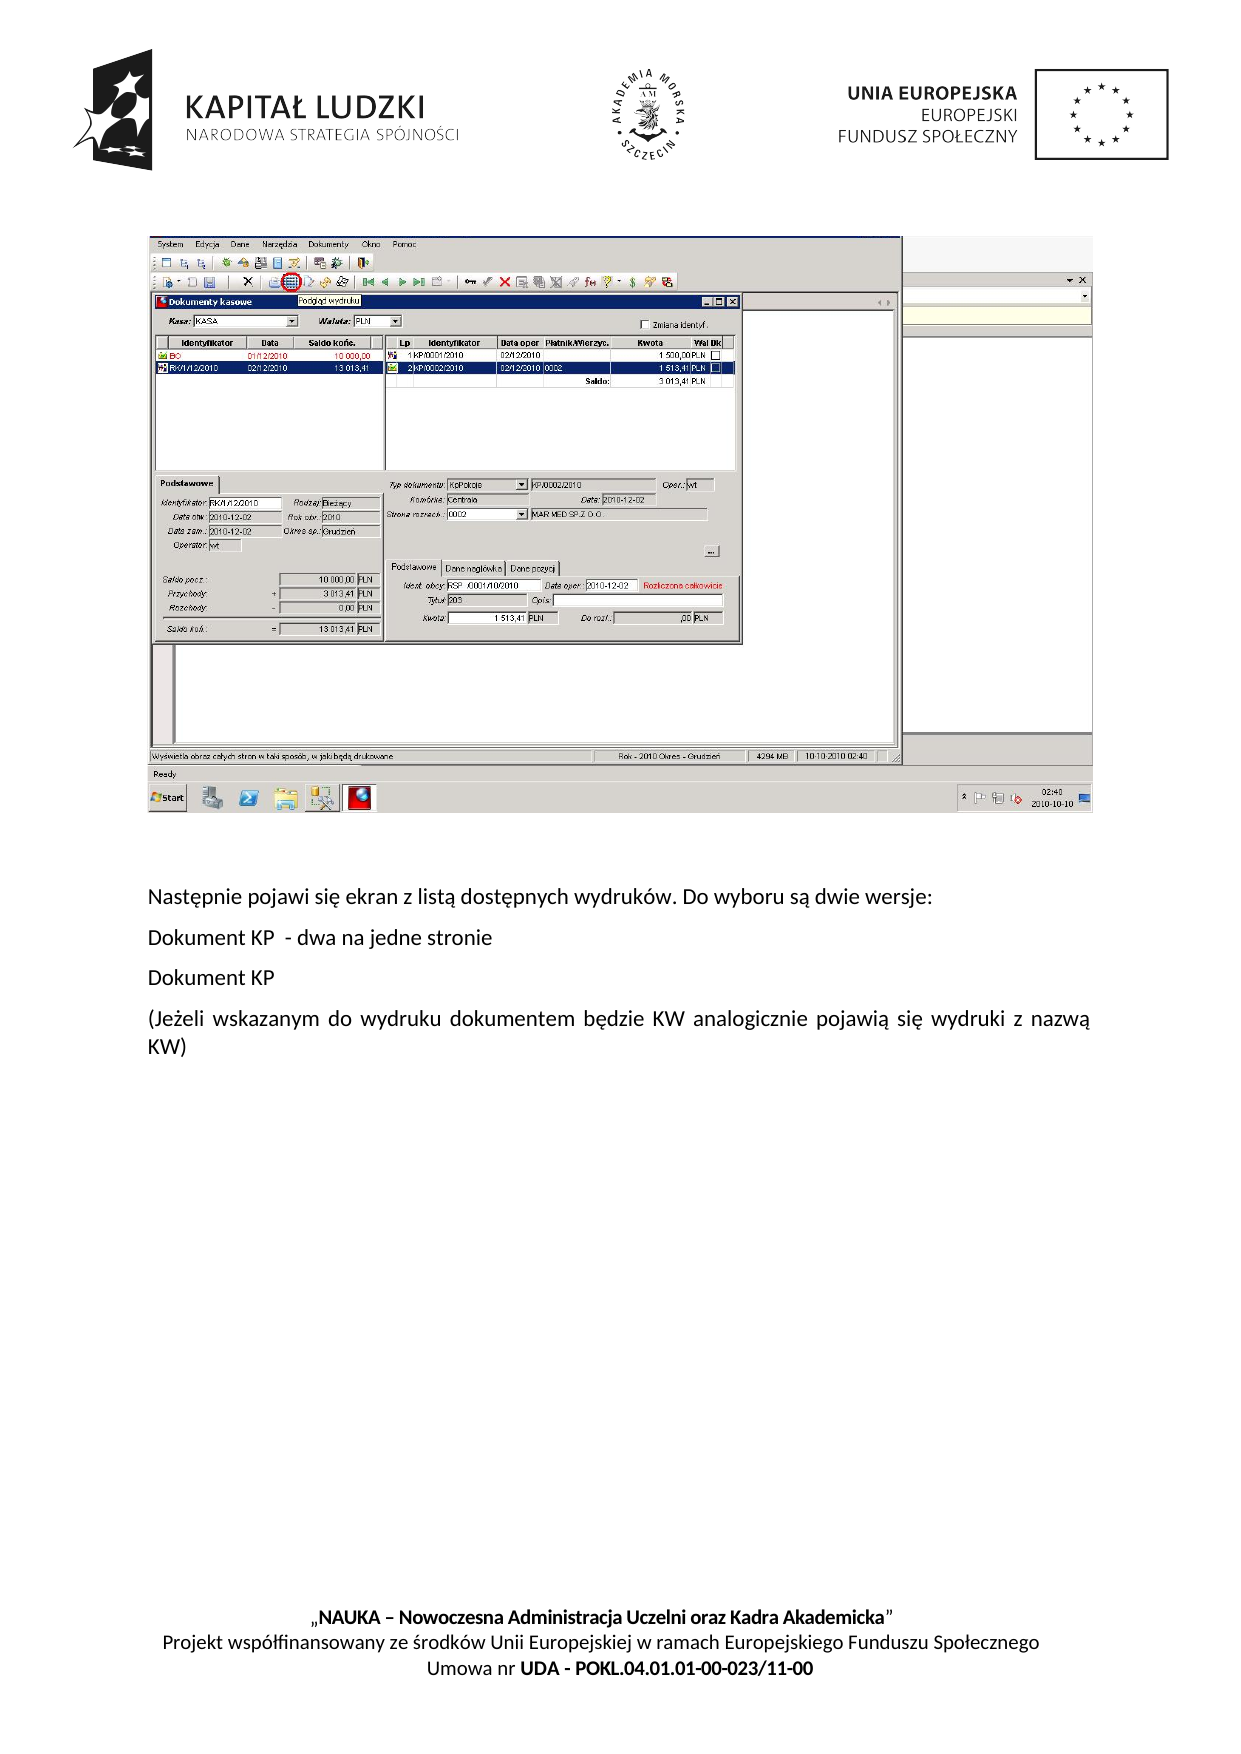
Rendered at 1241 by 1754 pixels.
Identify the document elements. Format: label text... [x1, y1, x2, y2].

text Dokument KP - dwa na jedne stronie [148, 923, 1092, 951]
picture [147, 236, 1093, 813]
picture [52, 31, 1188, 188]
text Dokument KP [148, 963, 1092, 991]
text Następnie pojawi się ekran z listą dostępnych wydruków. Do wyboru są dwie wersje: [148, 882, 1092, 910]
text (Jeżeli wskazanym do wydruku dokumentem będzie KW analogicznie pojawią się wydruki z nazwą KW) [148, 1004, 1092, 1060]
